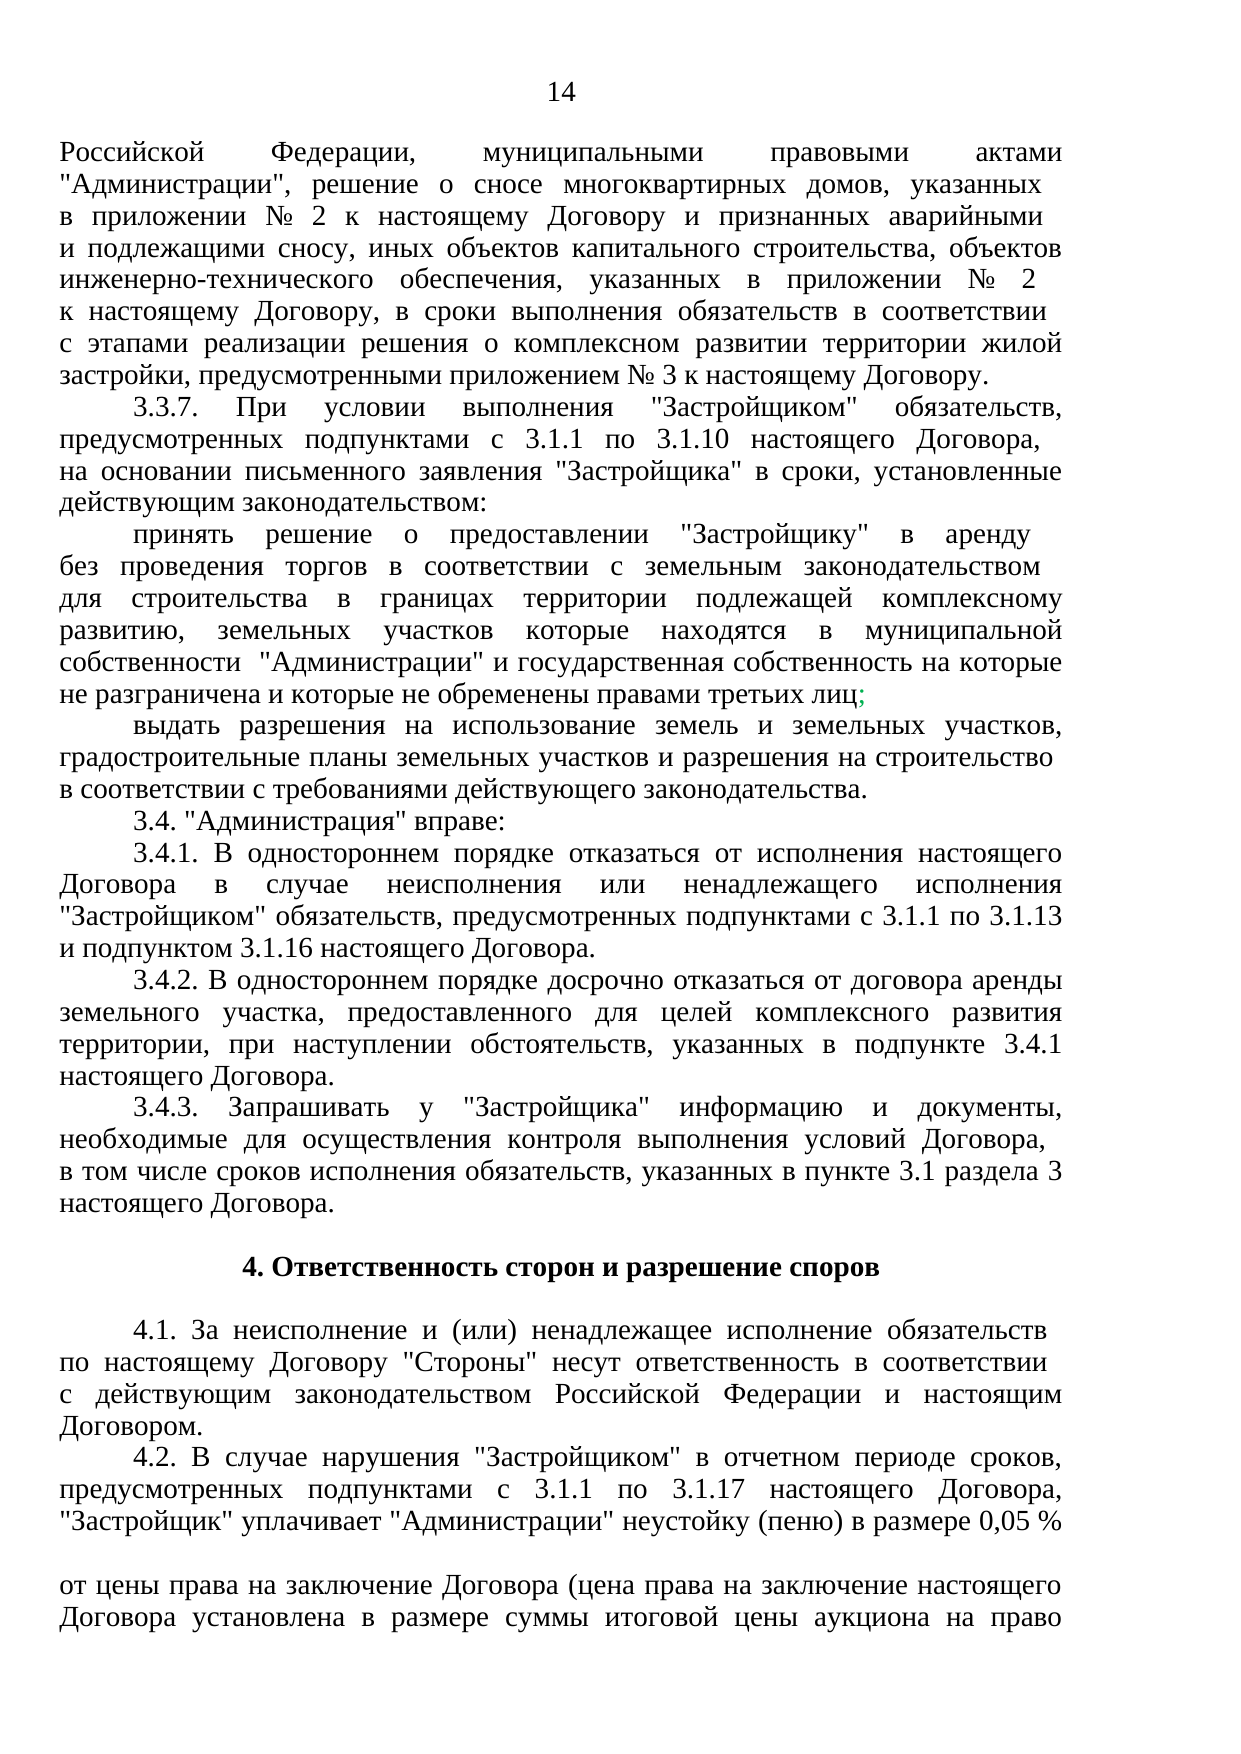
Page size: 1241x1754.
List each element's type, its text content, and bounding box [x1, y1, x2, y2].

text 3.4. "Администрация" вправе: [133, 805, 1063, 837]
text 3.3.7. При условии выполнения "Застройщиком" обязательств, предусмотренных подпунктами с 3.1.1 по 3.1.10 настоящего Договора, на основании письменного заявления "Застройщика" в сроки, установленные действующим законодательством: [59, 391, 1063, 518]
text 4.1. За неисполнение и (или) ненадлежащее исполнение обязательств по настоящему Договору "Стороны" несут ответственность в соответствии с действующим законодательством Российской Федерации и настоящим Договором. [59, 1314, 1063, 1441]
text 3.4.3. Запрашивать у "Застройщика" информацию и документы, необходимые для осуществления контроля выполнения условий Договора, в том числе сроков исполнения обязательств, указанных в пункте 3.1 раздела 3 настоящего Договора. [59, 1091, 1063, 1219]
text 3.4.1. В одностороннем порядке отказаться от исполнения настоящего Договора в случае неисполнения или ненадлежащего исполнения "Застройщиком" обязательств, предусмотренных подпунктами с 3.1.1 по 3.1.13 и подпунктом 3.1.16 настоящего Договора. [59, 837, 1063, 964]
text 3.4.2. В одностороннем порядке досрочно отказаться от договора аренды земельного участка, предоставленного для целей комплексного развития территории, при наступлении обстоятельств, указанных в подпункте 3.4.1 настоящего Договора. [59, 964, 1063, 1091]
text принять решение о предоставлении "Застройщику" в аренду без проведения торгов в соответствии с земельным законодательством для строительства в границах территории подлежащей комплексному развитию, земельных участков которые находятся в муниципальной собственности "Администрации" и государственная собственность на которые не разграничена и которые не обременены правами третьих лиц; [59, 518, 1063, 709]
text 4. Ответственность сторон и разрешение споров [59, 1251, 1063, 1282]
text выдать разрешения на использование земель и земельных участков, градостроительные планы земельных участков и разрешения на строительство в соответствии с требованиями действующего законодательства. [59, 709, 1063, 805]
